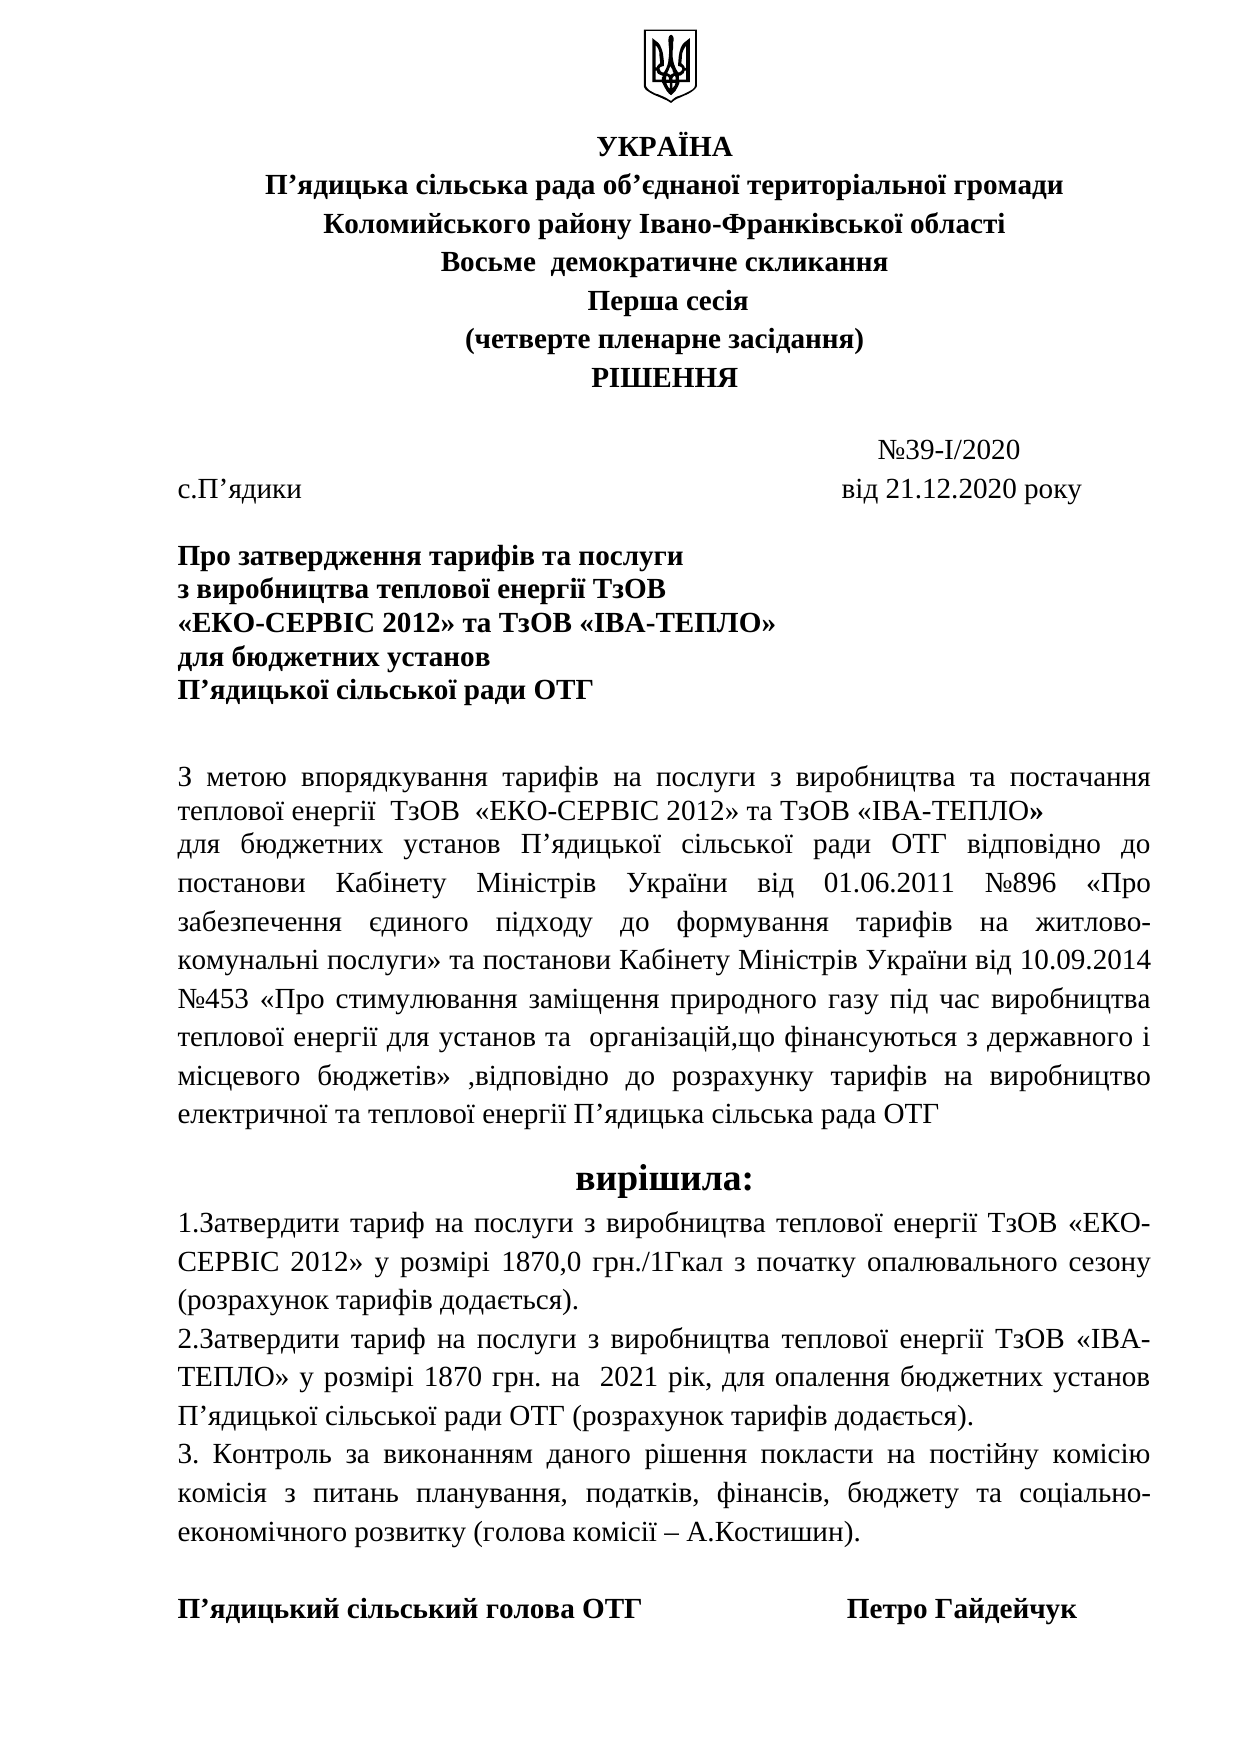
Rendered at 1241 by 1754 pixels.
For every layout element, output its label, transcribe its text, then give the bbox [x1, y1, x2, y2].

text УКРАЇНА П’ядицька сільська рада об’єднаної територіальної громади Коломийського району Івано-Франківської області Восьме демократичне скликання [177, 129, 1152, 278]
text П’ядицький сільський голова ОТГ Петро Гайдейчук [177, 1591, 1152, 1624]
text с.П’ядики від 21.12.2020 року [177, 471, 1152, 504]
text вирішила: [177, 1156, 1152, 1199]
text З метою впорядкування тарифів на послуги з виробництва та постачання теплової енергії ТзОВ «ЕКО-СЕРВІС 2012» та ТзОВ «ІВА-ТЕПЛО» [177, 759, 1152, 827]
text 1.Затвердити тариф на послуги з виробництва теплової енергії ТзОВ «ЕКО-СЕРВІС 2012» у розмірі 1870,0 грн./1Гкал з початку опалювального сезону (розрахунок тарифів додається). [177, 1205, 1152, 1316]
text з виробництва теплової енергії ТзОВ [177, 572, 1152, 605]
text Про затвердження тарифів та послуги [177, 538, 1152, 572]
text для бюджетних установ [177, 639, 1152, 672]
text (четверте пленарне засідання) [177, 322, 1152, 355]
text «ЕКО-СЕРВІС 2012» та ТзОВ «ІВА-ТЕПЛО» [177, 605, 1152, 639]
text П’ядицької сільської ради ОТГ [177, 672, 1152, 706]
text для бюджетних установ П’ядицької сільської ради ОТГ відповідно до постанови Кабінету Міністрів України від 01.06.2011 №896 «Про забезпечення єдиного підходу до формування тарифів на житлово-комунальні послуги» та постанови Кабінету Міністрів України від 10.09.2014 №453 «Про стимулювання заміщення природного газу під час виробництва теплової енергії для установ та організацій,що фінансуються з державного і місцевого бюджетів» ,відповідно до розрахунку тарифів на виробництво електричної та теплової енергії П’ядицька сільська рада ОТГ [177, 827, 1152, 1130]
text РІШЕННЯ [177, 360, 1152, 394]
text №39-І/2020 [177, 432, 1152, 466]
text 3. Контроль за виконанням даного рішення покласти на постійну комісію комісія з питань планування, податків, фінансів, бюджету та соціально-економічного розвитку (голова комісії – А.Костишин). [177, 1437, 1152, 1547]
text Перша сесія [177, 283, 1152, 317]
text 2.Затвердити тариф на послуги з виробництва теплової енергії ТзОВ «ІВА-ТЕПЛО» у розмірі 1870 грн. на 2021 рік, для опалення бюджетних установ П’ядицької сільської ради ОТГ (розрахунок тарифів додається). [177, 1321, 1152, 1432]
